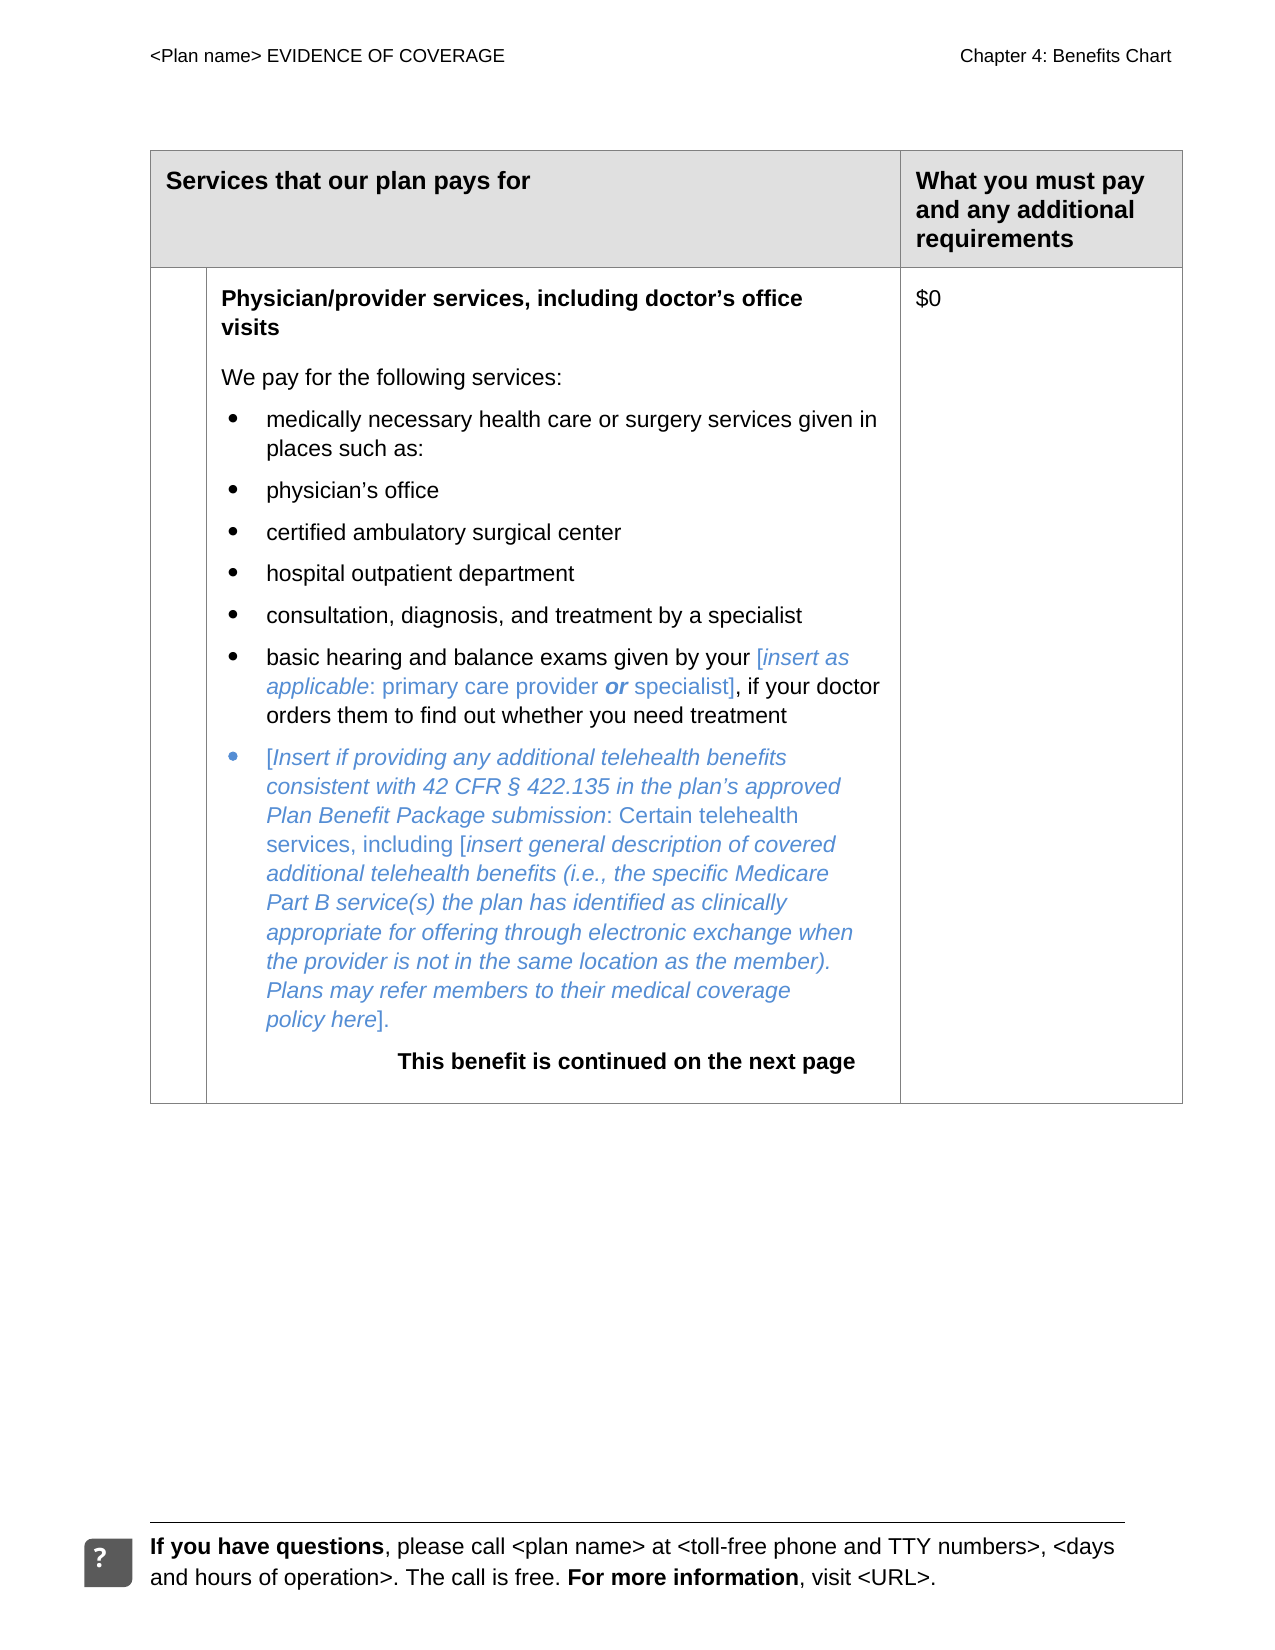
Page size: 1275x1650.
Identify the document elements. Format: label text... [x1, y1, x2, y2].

table_cell $0 [901, 268, 1182, 1102]
table_header Services that our plan pays for [151, 151, 900, 267]
table_header What you must pay and any additional requirements [901, 151, 1182, 267]
table_cell [151, 268, 206, 1102]
table_cell Physician/provider services, including doctor’s office visits We pay for the following services: medically necessary health care or surgery services given in places such as: physician’s office certified ambulatory surgical center hospital outpatient department consultation, diagnosis, and treatment by a specialist basic hearing and balance exams given by your [insert as applicable: primary care provider or specialist], if your doctor orders them to find out whether you need treatment [Insert if providing any additional telehealth benefits consistent with 42 CFR § 422.135 in the plan’s approved Plan Benefit Package submission: Certain telehealth services, including [insert general description of covered additional telehealth benefits (i.e., the specific Medicare Part B service(s) the plan has identified as clinically appropriate for offering through electronic exchange when the provider is not in the same location as the member). Plans may refer members to their medical coverage policy here]. This benefit is continued on the next page [207, 268, 900, 1102]
